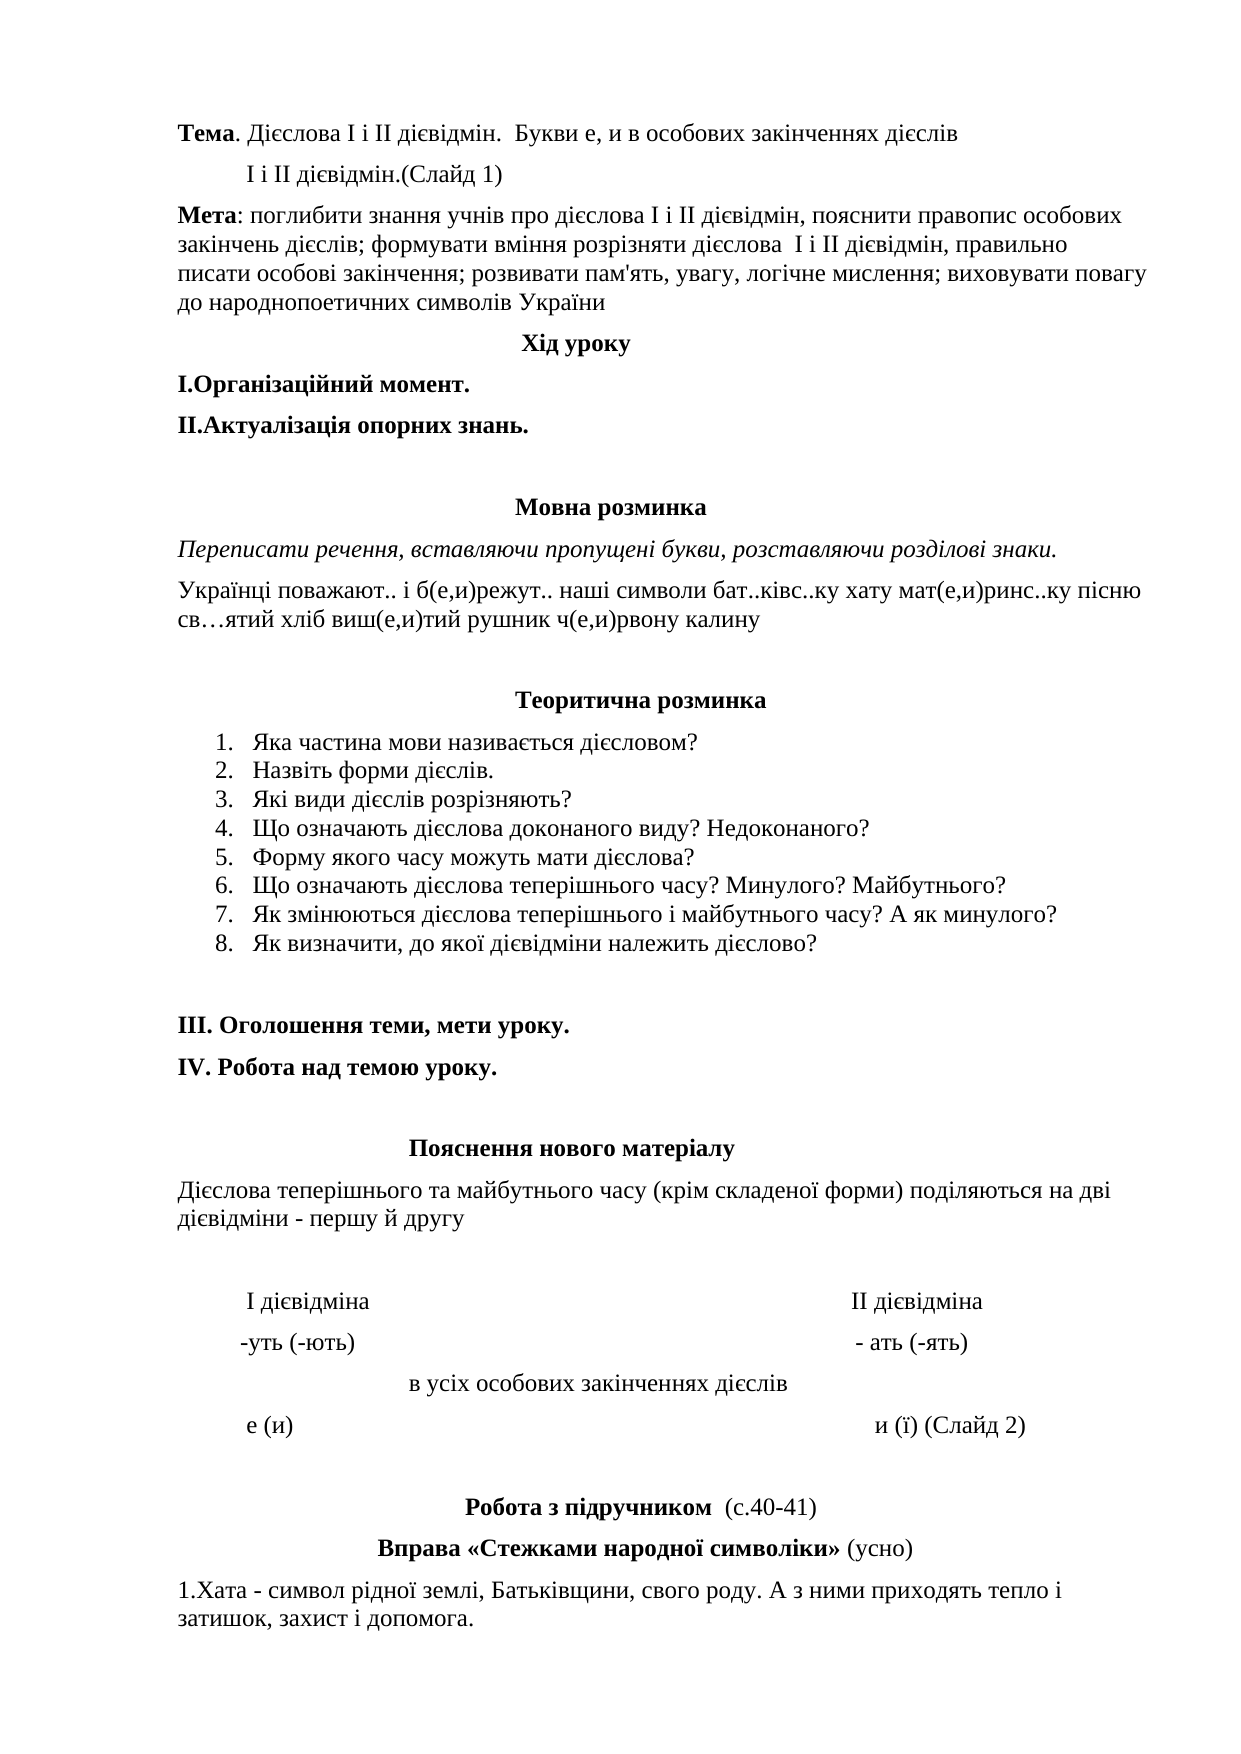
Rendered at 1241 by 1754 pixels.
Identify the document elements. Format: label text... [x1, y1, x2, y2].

text IV. Робота над темою уроку. [177, 1052, 1152, 1080]
text Переписати речення, вставляючи пропущені букви, розставляючи розділові знаки. [177, 534, 1152, 562]
text е (и) и (ї) (Слайд 2) [177, 1410, 1152, 1438]
text I дієвідміна II дієвідміна [177, 1286, 1152, 1315]
text Вправа «Стежками народної символіки» (усно) [177, 1533, 1152, 1562]
list Що означають дієслова доконаного виду? Недоконаного? [215, 813, 1152, 842]
text в усіх особових закінченнях дієслів [177, 1368, 1152, 1397]
list Форму якого часу можуть мати дієслова? [215, 842, 1152, 870]
text Мета: поглибити знання учнів про дієслова I і II дієвідмін, пояснити правопис особових закінчень дієслів; формувати вміння розрізняти дієслова I і II дієвідмін, правильно писати особові закінчення; розвивати пам'ять, увагу, логічне мислення; виховувати повагу до народнопоетичних символів України [177, 201, 1152, 316]
list Як визначити, до якої дієвідміни належить дієслово? [215, 928, 1152, 957]
text Хід уроку [177, 328, 1152, 357]
text Тема. Дієслова I і II дієвідмін. Букви е, и в особових закінченнях дієслів [177, 118, 1152, 147]
list Як змінюються дієслова теперішнього і майбутнього часу? А як минулого? [215, 899, 1152, 928]
text III. Оголошення теми, мети уроку. [177, 1010, 1152, 1039]
text Українці поважают.. і б(е,и)режут.. наші символи бат..ківс..ку хату мат(е,и)ринс..ку пісню св…ятий хліб виш(е,и)тий рушник ч(е,и)рвону калину [177, 575, 1152, 632]
subtitle 1.Хата - символ рідної землі, Батьківщини, свого роду. А з ними приходять тепло і затишок, захист і допомога. [177, 1575, 1152, 1632]
text Мовна розминка [177, 492, 1152, 521]
list Які види дієслів розрізняють? [215, 784, 1152, 813]
text II.Актуалізація опорних знань. [177, 411, 1152, 439]
text Теоритична розминка [177, 685, 1152, 714]
list Що означають дієслова теперішнього часу? Минулого? Майбутнього? [215, 870, 1152, 899]
text I.Організаційний момент. [177, 369, 1152, 398]
list Назвіть форми дієслів. [215, 755, 1152, 784]
text -уть (-ють) - ать (-ять) [177, 1327, 1152, 1356]
text Дієслова теперішнього та майбутнього часу (крім складеної форми) поділяються на дві дієвідміни - першу й другу [177, 1175, 1152, 1232]
text Робота з підручником (с.40-41) [177, 1492, 1152, 1521]
text I і II дієвідмін.(Слайд 1) [177, 159, 1152, 188]
list Яка частина мови називається дієсловом? [215, 727, 1152, 755]
text Пояснення нового матеріалу [177, 1133, 1152, 1162]
